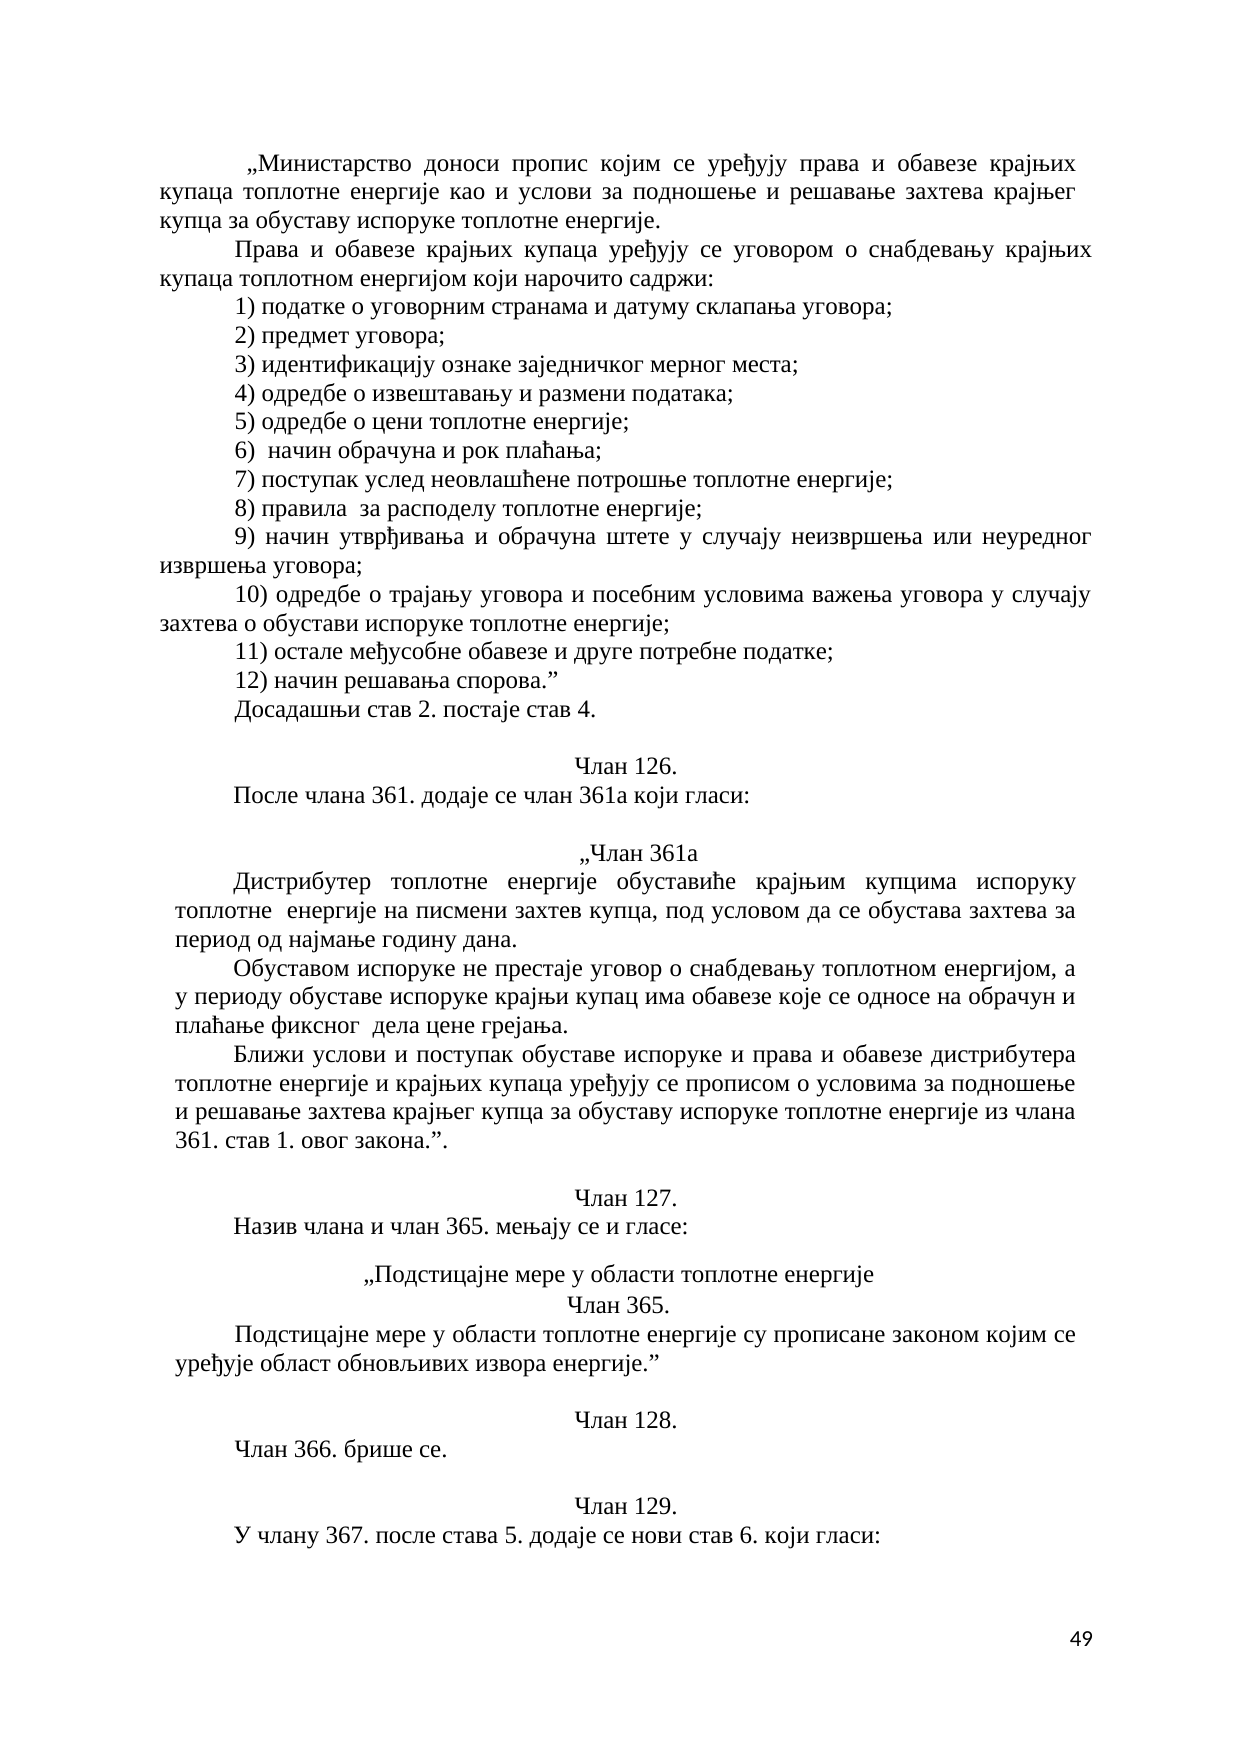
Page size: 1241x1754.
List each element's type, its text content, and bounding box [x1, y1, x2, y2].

text 11) остале међусобне обавезе и друге потребне податке; [159, 636, 1093, 665]
text Обуставом испоруке не престаје уговор о снабдевању топлотном енергијом, а у периоду обуставе испоруке крајњи купац има обавезе које се односе на обрачун и плаћање фиксног дела цене грејања. [175, 953, 1077, 1039]
text Права и обавезе крајњих купаца уређују се уговором о снабдевању крајњих купаца топлотном енергијом који нарочито садржи: [159, 234, 1093, 291]
text Члан 126. [159, 751, 1093, 780]
text „Члан 361а [175, 838, 1077, 866]
text 12) начин решавања спорова.ˮ [159, 665, 1093, 694]
text 8) правила за расподелу топлотне енергије; [159, 493, 1093, 521]
text 3) идентификацију ознаке заједничког мерног места; [159, 349, 1093, 378]
text Члан 366. брише се. [175, 1434, 1077, 1463]
text 7) поступак услед неовлашћене потрошње топлотне енергије; [159, 464, 1093, 493]
text Подстицајне мере у области топлотне енергије су прописане законом којим се уређује област обновљивих извора енергије.ˮ [175, 1319, 1077, 1376]
text Члан 365. [159, 1290, 1078, 1319]
text Ближи услови и поступак обуставе испоруке и права и обавезе дистрибутера топлотне енергије и крајњих купаца уређују се прописом о условима за подношење и решавање захтева крајњег купца за обуставу испоруке топлотне енергије из члана 361. став 1. овог закона.ˮ. [175, 1039, 1077, 1154]
text 6) начин обрачуна и рок плаћања; [159, 435, 1093, 464]
text 1) податке о уговорним странама и датуму склапања уговора; [159, 291, 1093, 320]
text Члан 128. [159, 1405, 1093, 1434]
text После члана 361. додаје се члан 361а који гласи: [159, 780, 1093, 809]
text 9) начин утврђивања и обрачуна штете у случају неизвршења или неуредног извршења уговора; [159, 521, 1093, 579]
text Члан 127. [159, 1183, 1093, 1211]
text Досадашњи став 2. постаје став 4. [159, 694, 1093, 723]
text 5) одредбе о цени топлотне енергије; [159, 406, 1093, 435]
text 2) предмет уговора; [159, 320, 1093, 349]
text „Подстицајне мере у области топлотне енергије [159, 1259, 1078, 1288]
text Члан 129. [159, 1491, 1093, 1520]
text „Министарство доноси пропис којим се уређују права и обавезе крајњих купаца топлотне енергије као и услови за подношење и решавање захтева крајњег купца за обуставу испоруке топлотне енергије. [159, 148, 1077, 234]
text 4) одредбе о извештавању и размени података; [159, 378, 1093, 406]
text Дистрибутер топлотне енергије обуставиће крајњим купцима испоруку топлотне енергије на писмени захтев купца, под условом да се обустава захтева за период од најмање годину дана. [175, 866, 1077, 953]
text 10) одредбе о трајању уговора и посебним условима важења уговора у случају захтева о обустави испоруке топлотне енергије; [159, 579, 1093, 636]
text У члану 367. после става 5. додаје се нови став 6. који гласи: [159, 1520, 1093, 1549]
text Назив члана и члан 365. мењају се и гласе: [159, 1211, 1077, 1240]
